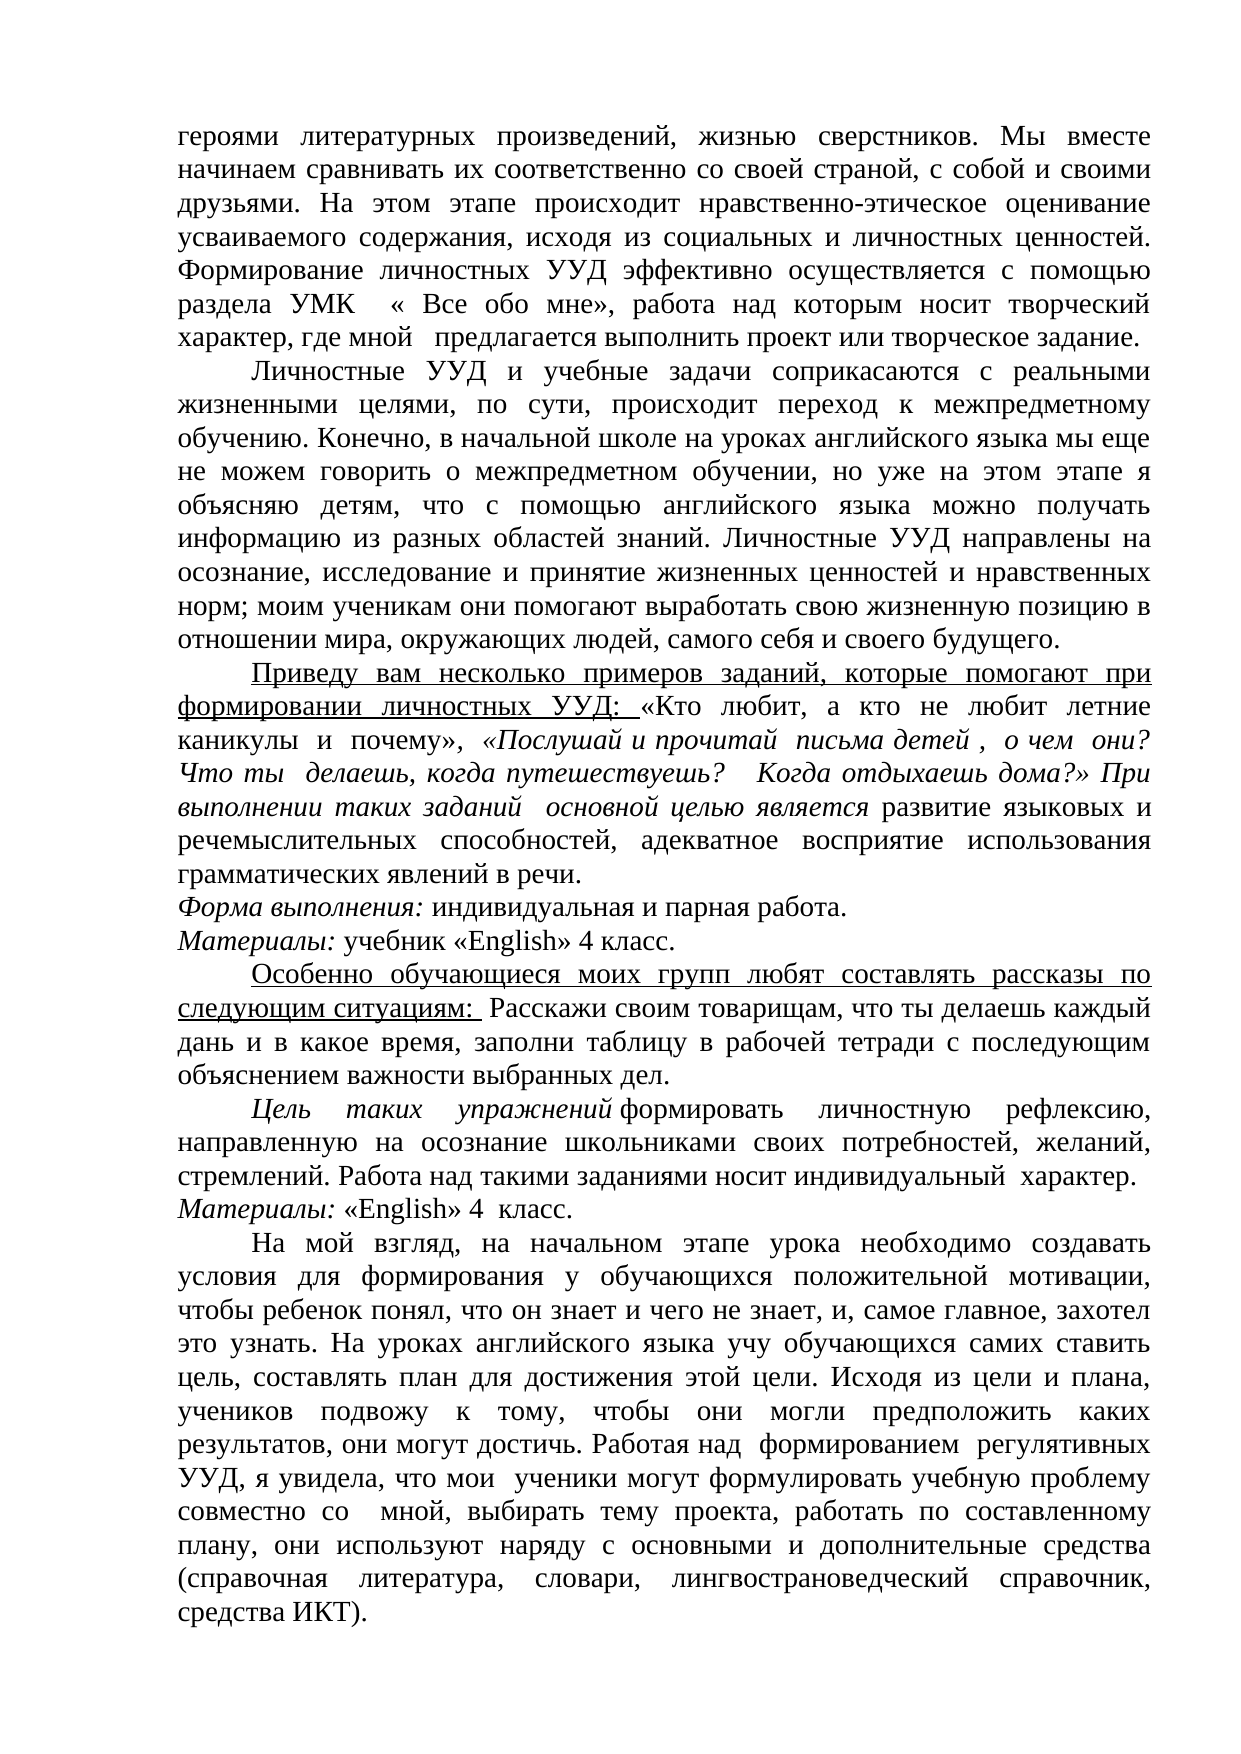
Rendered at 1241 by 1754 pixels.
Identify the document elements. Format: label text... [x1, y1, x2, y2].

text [177, 118, 1152, 353]
text Материалы: «English» 4 класс. [177, 1191, 1152, 1225]
text Приведу вам несколько примеров заданий, которые помогают при формировании личностных УУД: «Кто любит, а кто не любит летние каникулы и почему», «Послушай и прочитай письма детей , о чем они? Что ты делаешь, когда путешествуешь? Когда отдыхаешь дома?» При выполнении таких заданий основной целью является развитие языковых и речемыслительных способностей, адекватное восприятие использования грамматических явлений в речи. [177, 655, 1152, 889]
text Форма выполнения: индивидуальная и парная работа. [177, 889, 1152, 923]
text Особенно обучающиеся моих групп любят составлять рассказы по следующим ситуациям: Расскажи своим товарищам, что ты делаешь каждый дань и в какое время, заполни таблицу в рабочей тетради с последующим объяснением важности выбранных дел. [177, 957, 1152, 1091]
text Материалы: учебник «English» 4 класс. [177, 923, 1152, 957]
text Цель таких упражнений формировать личностную рефлексию, направленную на осознание школьниками своих потребностей, желаний, стремлений. Работа над такими заданиями носит индивидуальный характер. [177, 1091, 1152, 1191]
text Личностные УУД и учебные задачи соприкасаются с реальными жизненными целями, по сути, происходит переход к межпредметному обучению. Конечно, в начальной школе на уроках английского языка мы еще не можем говорить о межпредметном обучении, но уже на этом этапе я объясняю детям, что с помощью английского языка можно получать информацию из разных областей знаний. Личностные УУД направлены на осознание, исследование и принятие жизненных ценностей и нравственных норм; моим ученикам они помогают выработать свою жизненную позицию в отношении мира, окружающих людей, самого себя и своего будущего. [177, 353, 1152, 655]
text На мой взгляд, на начальном этапе урока необходимо создавать условия для формирования у обучающихся положительной мотивации, чтобы ребенок понял, что он знает и чего не знает, и, самое главное, захотел это узнать. На уроках английского языка учу обучающихся самих ставить цель, составлять план для достижения этой цели. Исходя из цели и плана, учеников подвожу к тому, чтобы они могли предположить каких результатов, они могут достичь. Работая над формированием регулятивных УУД, я увидела, что мои ученики могут формулировать учебную проблему совместно со мной, выбирать тему проекта, работать по составленному плану, они используют наряду с основными и дополнительные средства (справочная литература, словари, лингвострановедческий справочник, средства ИКТ). [177, 1225, 1152, 1627]
